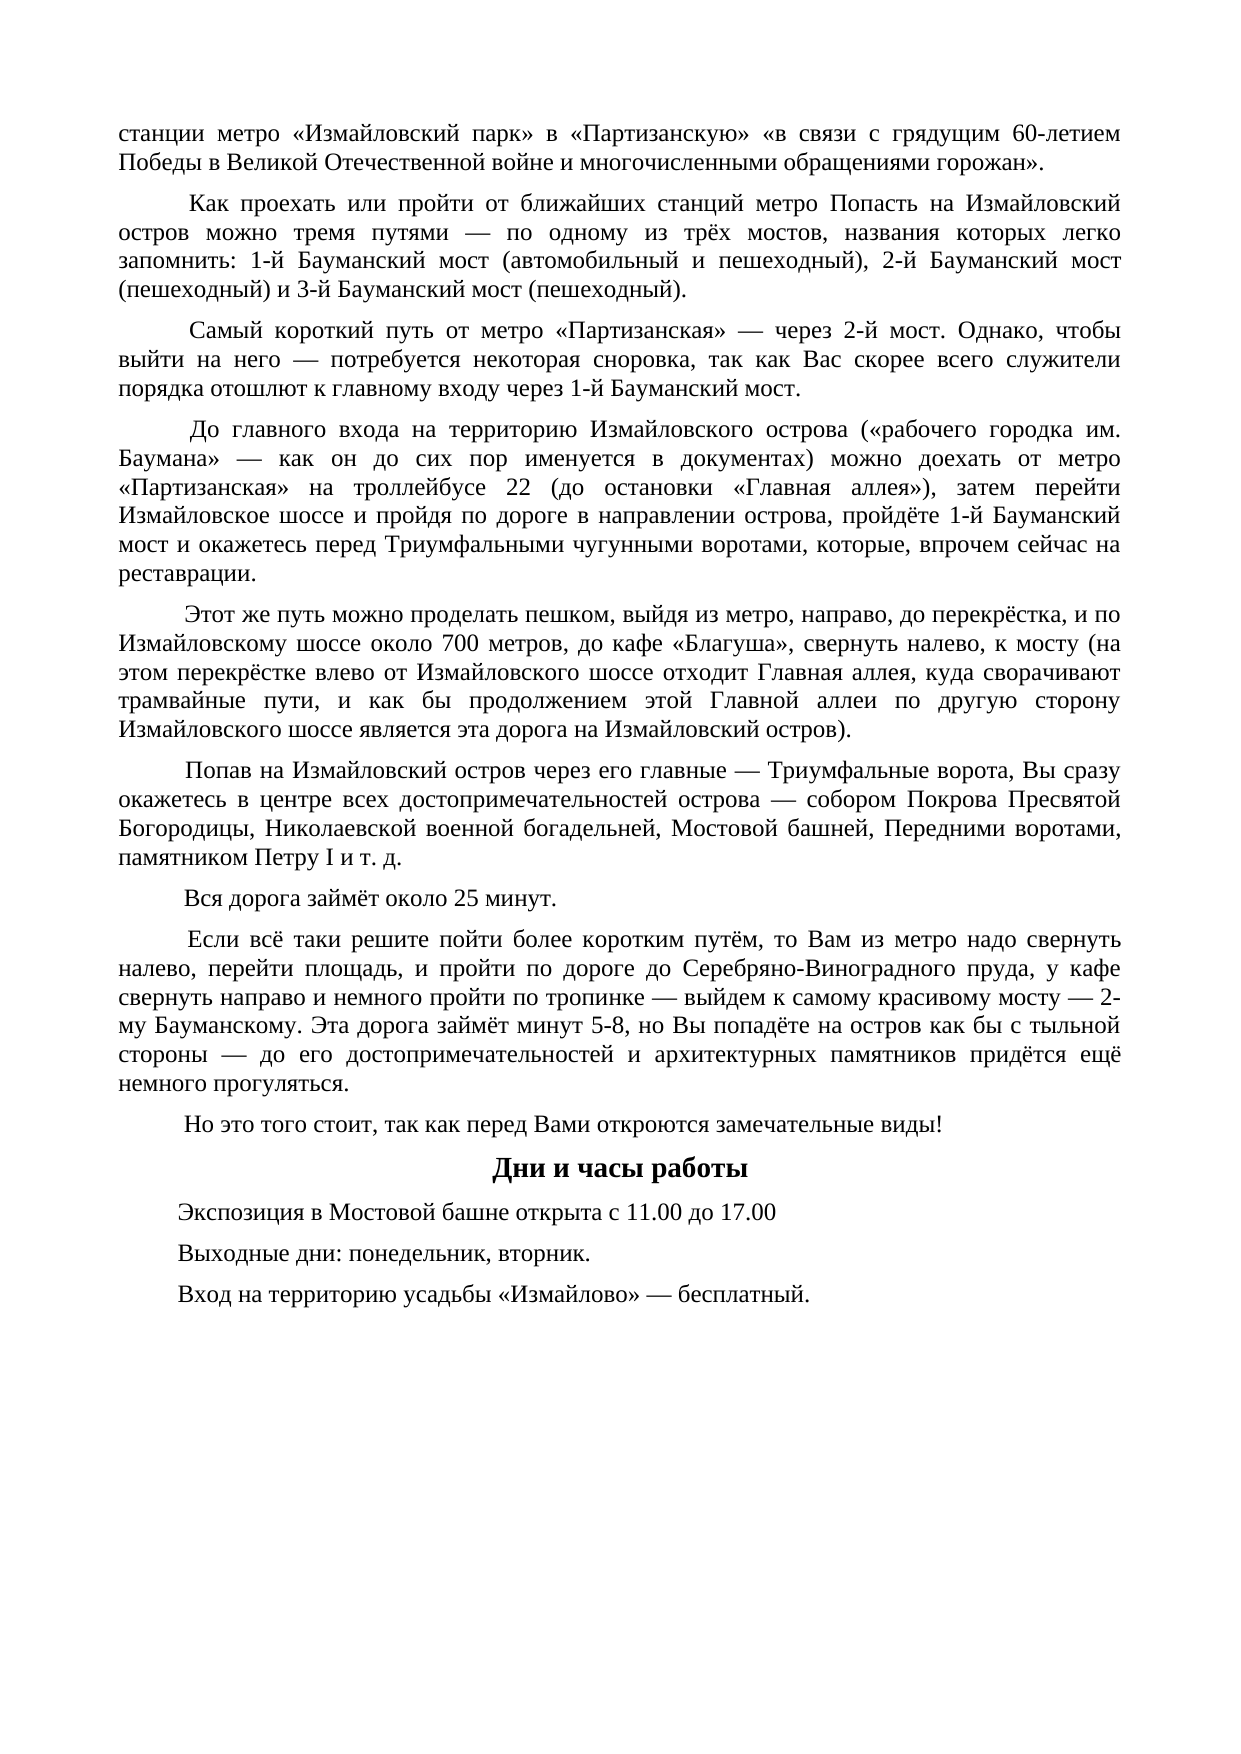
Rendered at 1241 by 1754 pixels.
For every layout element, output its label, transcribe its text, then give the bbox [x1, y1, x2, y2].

text Выходные дни: понедельник, вторник. [118, 1238, 1122, 1267]
text Но это того стоит, так как перед Вами откроются замечательные виды! [118, 1109, 1122, 1138]
text Самый короткий путь от метро «Партизанская» — через 2-й мост. Однако, чтобы выйти на него — потребуется некоторая сноровка, так как Вас скорее всего служители порядка отошлют к главному входу через 1-й Бауманский мост. [118, 316, 1122, 402]
text Вход на территорию усадьбы «Измайлово» — бесплатный. [118, 1279, 1122, 1308]
text Экспозиция в Мостовой башне открыта с 11.00 до 17.00 [118, 1197, 1122, 1225]
text Вся дорога займёт около 25 минут. [118, 883, 1122, 912]
text Как проехать или пройти от ближайших станций метро Попасть на Измайловский остров можно тремя путями — по одному из трёх мостов, названия которых легко запомнить: 1-й Бауманский мост (автомобильный и пешеходный), 2-й Бауманский мост (пешеходный) и 3-й Бауманский мост (пешеходный). [118, 188, 1122, 303]
text Дни и часы работы [118, 1151, 1122, 1184]
text До главного входа на территорию Измайловского острова («рабочего городка им. Баумана» — как он до сих пор именуется в документах) можно доехать от метро «Партизанская» на троллейбусе 22 (до остановки «Главная аллея»), затем перейти Измайловское шоссе и пройдя по дороге в направлении острова, пройдёте 1-й Бауманский мост и окажетесь перед Триумфальными чугунными воротами, которые, впрочем сейчас на реставрации. [118, 414, 1122, 587]
text Этот же путь можно проделать пешком, выйдя из метро, направо, до перекрёстка, и по Измайловскому шоссе около , до кафе «Благуша», свернуть налево, к мосту (на этом перекрёстке влево от Измайловского шоссе отходит Главная аллея, куда сворачивают трамвайные пути, и как бы продолжением этой Главной аллеи по другую сторону Измайловского шоссе является эта дорога на Измайловский остров). [118, 599, 1122, 743]
text Попав на Измайловский остров через его главные — Триумфальные ворота, Вы сразу окажетесь в центре всех достопримечательностей острова — cобором Покрова Пресвятой Богородицы, Николаевской военной богадельней, Мостовой башней, Передними воротами, памятником Петру I и т. д. [118, 756, 1122, 871]
text Если всё таки решите пойти более коротким путём, то Вам из метро надо свернуть налево, перейти площадь, и пройти по дороге до Серебряно-Виноградного пруда, у кафе свернуть направо и немного пройти по тропинке — выйдем к самому красивому мосту — 2-му Бауманскому. Эта дорога займёт минут 5-8, но Вы попадёте на остров как бы с тыльной стороны — до его достопримечательностей и архитектурных памятников придётся ещё немного прогуляться. [118, 924, 1122, 1097]
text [118, 118, 1122, 176]
